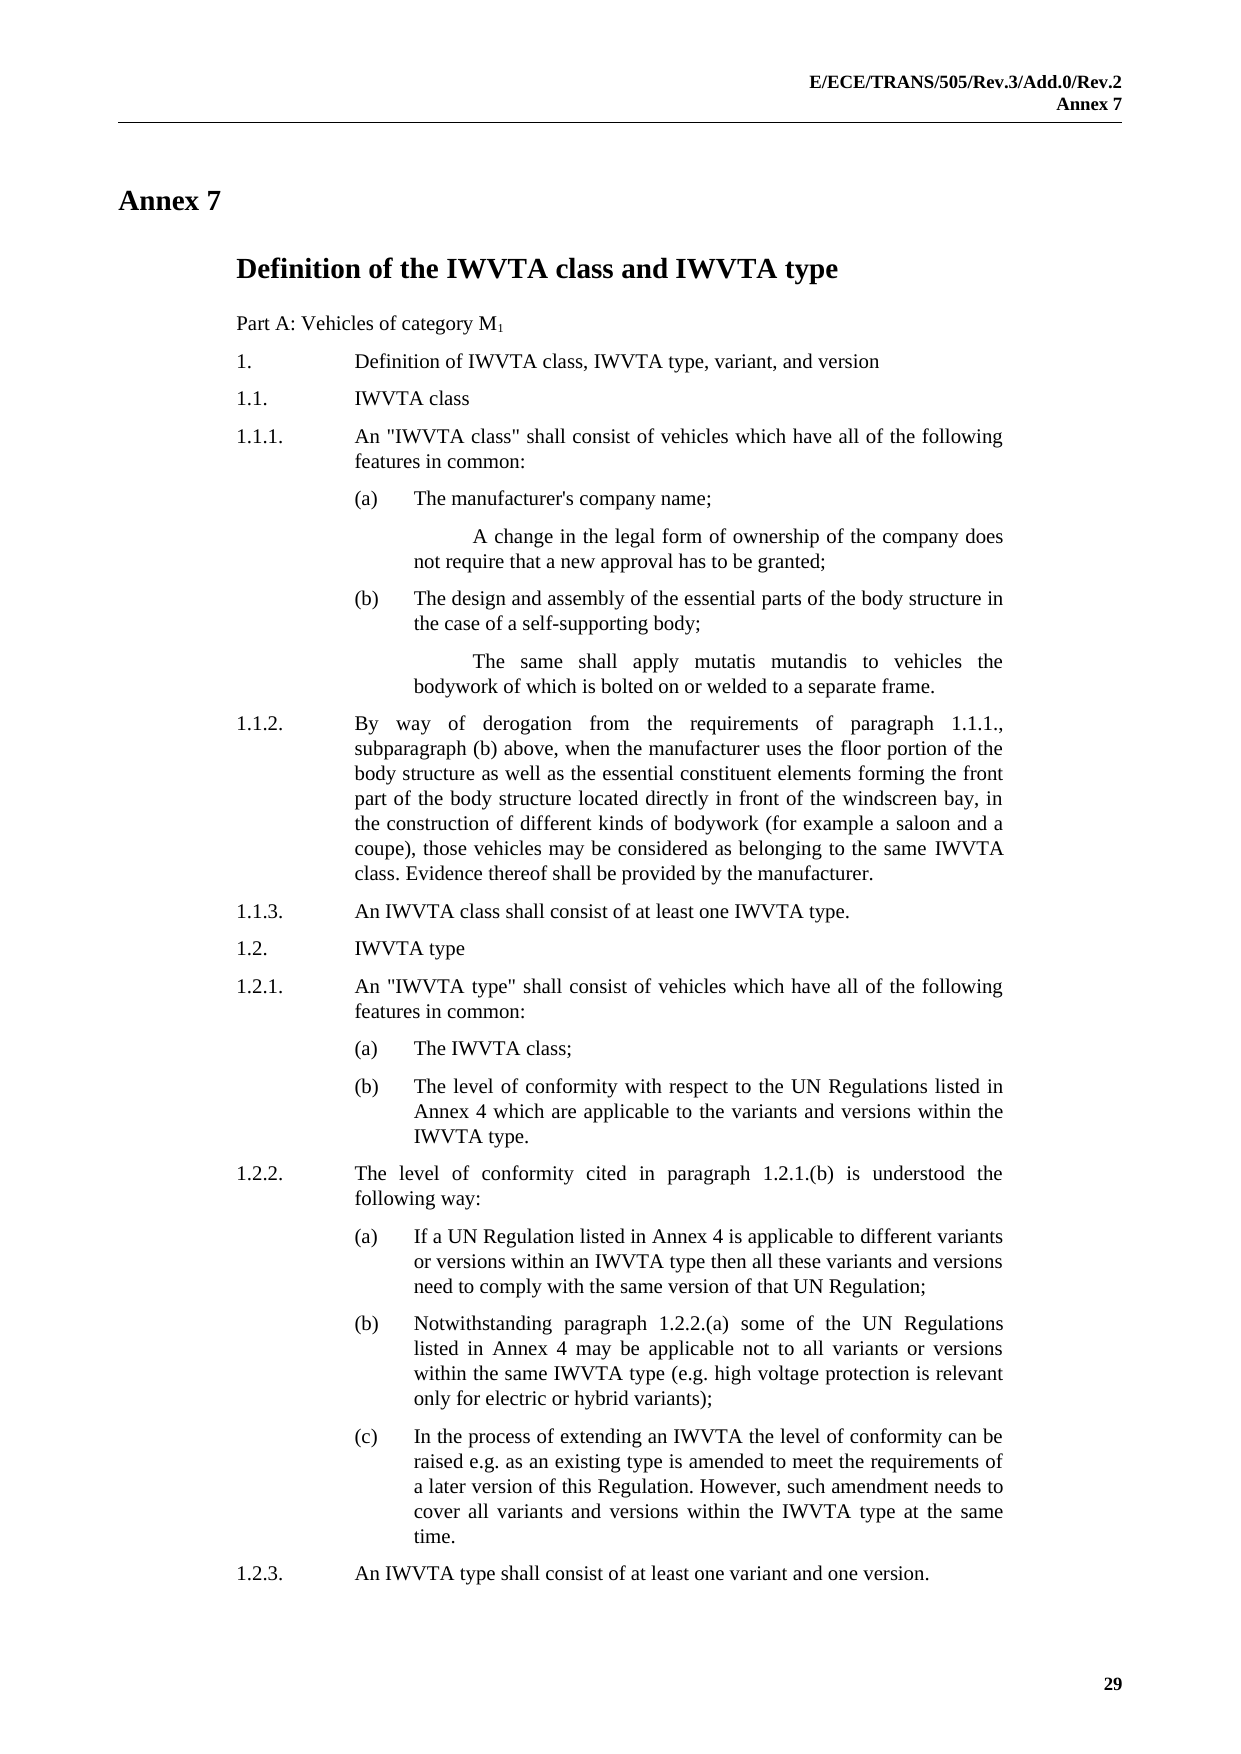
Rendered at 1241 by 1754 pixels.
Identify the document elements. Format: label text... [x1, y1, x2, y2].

text Definition of the IWVTA class and IWVTA type [118, 254, 1004, 285]
text The same shall apply mutatis mutandis to vehicles the bodywork of which is bolted on or welded to a separate frame. [413, 648, 1004, 698]
text 1.2.2. The level of conformity cited in paragraph 1.2.1.(b) is understood the following way: [236, 1160, 1004, 1210]
text Annex 7 [118, 185, 1004, 216]
text (c) In the process of extending an IWVTA the level of conformity can be raised e.g. as an existing type is amended to meet the requirements of a later version of this Regulation. However, such amendment needs to cover all variants and versions within the IWVTA type at the same time. [354, 1423, 1004, 1548]
text (b) The level of conformity with respect to the UN Regulations listed in Annex 4 which are applicable to the variants and versions within the IWVTA type. [236, 1073, 1004, 1148]
text 1.2.3. An IWVTA type shall consist of at least one variant and one version. [236, 1560, 1004, 1585]
text 1.1.1. An "IWVTA class" shall consist of vehicles which have all of the following features in common: [236, 423, 1004, 473]
text 1.2. IWVTA type [236, 935, 1004, 960]
text (b) Notwithstanding paragraph 1.2.2.(a) some of the UN Regulations listed in Annex 4 may be applicable not to all variants or versions within the same IWVTA type (e.g. high voltage protection is relevant only for electric or hybrid variants); [354, 1310, 1004, 1410]
text (b) The design and assembly of the essential parts of the body structure in the case of a self-supporting body; [354, 585, 1004, 635]
text (a) The manufacturer's company name; [354, 485, 1004, 510]
text 1. Definition of IWVTA class, IWVTA type, variant, and version [236, 348, 1004, 373]
text 1.1.3. An IWVTA class shall consist of at least one IWVTA type. [236, 898, 1004, 923]
text A change in the legal form of ownership of the company does not require that a new approval has to be granted; [413, 523, 1004, 573]
text (a) If a UN Regulation listed in Annex 4 is applicable to different variants or versions within an IWVTA type then all these variants and versions need to comply with the same version of that UN Regulation; [354, 1223, 1004, 1298]
text 1.2.1. An "IWVTA type" shall consist of vehicles which have all of the following features in common: [236, 973, 1004, 1023]
text (a) The IWVTA class; [236, 1035, 1004, 1060]
text 1.1. IWVTA class [236, 385, 1004, 410]
text 1.1.2. By way of derogation from the requirements of paragraph 1.1.1., subparagraph (b) above, when the manufacturer uses the floor portion of the body structure as well as the essential constituent elements forming the front part of the body structure located directly in front of the windscreen bay, in the construction of different kinds of bodywork (for example a saloon and a coupe), those vehicles may be considered as belonging to the same IWVTA class. Evidence thereof shall be provided by the manufacturer. [236, 710, 1004, 885]
text Part A: Vehicles of category M1 [236, 310, 1004, 335]
